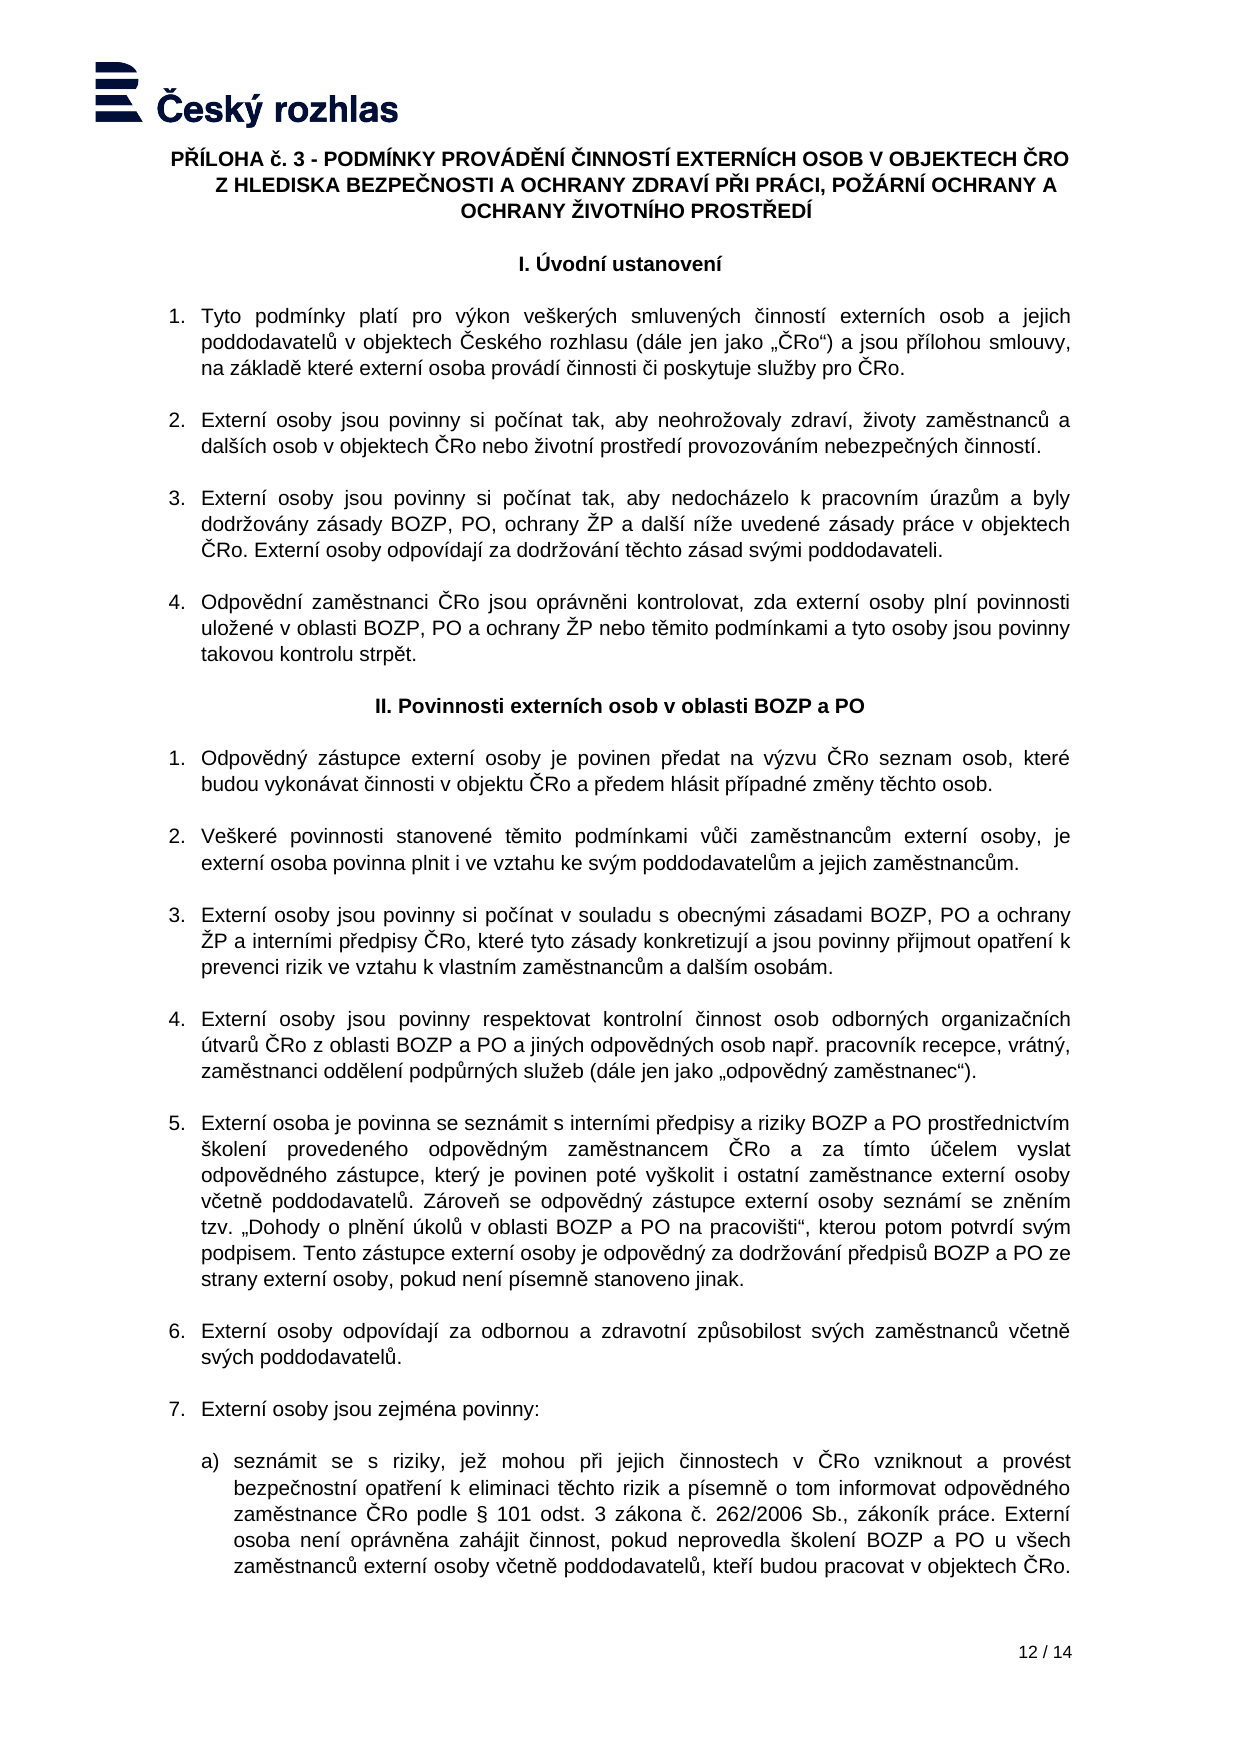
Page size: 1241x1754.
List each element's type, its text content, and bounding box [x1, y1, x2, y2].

list Externí osoby jsou povinny si počínat v souladu s obecnými zásadami BOZP, PO a ochrany ŽP a interními předpisy ČRo, které tyto zásady konkretizují a jsou povinny přijmout opatření k prevenci rizik ve vztahu k vlastním zaměstnancům a dalším osobám. [168, 901, 1072, 979]
list Odpovědní zaměstnanci ČRo jsou oprávněni kontrolovat, zda externí osoby plní povinnosti uložené v oblasti BOZP, PO a ochrany ŽP nebo těmito podmínkami a tyto osoby jsou povinny takovou kontrolu strpět. [168, 589, 1072, 667]
list Externí osoby jsou povinny respektovat kontrolní činnost osob odborných organizačních útvarů ČRo z oblasti BOZP a PO a jiných odpovědných osob např. pracovník recepce, vrátný, zaměstnanci oddělení podpůrných služeb (dále jen jako „odpovědný zaměstnanec“). [168, 1005, 1072, 1083]
list Externí osoby jsou povinny si počínat tak, aby neohrožovaly zdraví, životy zaměstnanců a dalších osob v objektech ČRo nebo životní prostředí provozováním nebezpečných činností. [168, 406, 1072, 458]
list Externí osoba je povinna se seznámit s interními předpisy a riziky BOZP a PO prostřednictvím školení provedeného odpovědným zaměstnancem ČRo a za tímto účelem vyslat odpovědného zástupce, který je povinen poté vyškolit i ostatní zaměstnance externí osoby včetně poddodavatelů. Zároveň se odpovědný zástupce externí osoby seznámí se zněním tzv. „Dohody o plnění úkolů v oblasti BOZP a PO na pracovišti“, kterou potom potvrdí svým podpisem. Tento zástupce externí osoby je odpovědný za dodržování předpisů BOZP a PO ze strany externí osoby, pokud není písemně stanoveno jinak. [168, 1109, 1072, 1292]
list Veškeré povinnosti stanovené těmito podmínkami vůči zaměstnancům externí osoby, je externí osoba povinna plnit i ve vztahu ke svým poddodavatelům a jejich zaměstnancům. [168, 823, 1072, 875]
list Externí osoby jsou povinny si počínat tak, aby nedocházelo k pracovním úrazům a byly dodržovány zásady BOZP, PO, ochrany ŽP a další níže uvedené zásady práce v objektech ČRo. Externí osoby odpovídají za dodržování těchto zásad svými poddodavateli. [168, 484, 1072, 563]
list Odpovědný zástupce externí osoby je povinen předat na výzvu ČRo seznam osob, které budou vykonávat činnosti v objektu ČRo a předem hlásit případné změny těchto osob. [168, 745, 1072, 797]
subtitle Povinnosti externích osob v oblasti BOZP a PO [168, 693, 1072, 719]
list Externí osoby jsou zejména povinny: [168, 1396, 1072, 1422]
list PŘÍLOHA č. 3 - PODMÍNKY PROVÁDĚNÍ ČINNOSTÍ EXTERNÍCH OSOB V OBJEKTECH ČRO Z HLEDISKA BEZPEČNOSTI A OCHRANY ZDRAVÍ PŘI PRÁCI, POŽÁRNÍ OCHRANY A OCHRANY ŽIVOTNÍHO PROSTŘEDÍ [168, 146, 1072, 224]
picture [95, 62, 398, 128]
list Tyto podmínky platí pro výkon veškerých smluvených činností externích osob a jejich poddodavatelů v objektech Českého rozhlasu (dále jen jako „ČRo“) a jsou přílohou smlouvy, na základě které externí osoba provádí činnosti či poskytuje služby pro ČRo. [168, 302, 1072, 380]
list Externí osoby odpovídají za odbornou a zdravotní způsobilost svých zaměstnanců včetně svých poddodavatelů. [168, 1318, 1072, 1370]
subtitle Úvodní ustanovení [168, 250, 1072, 276]
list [201, 1448, 1072, 1578]
